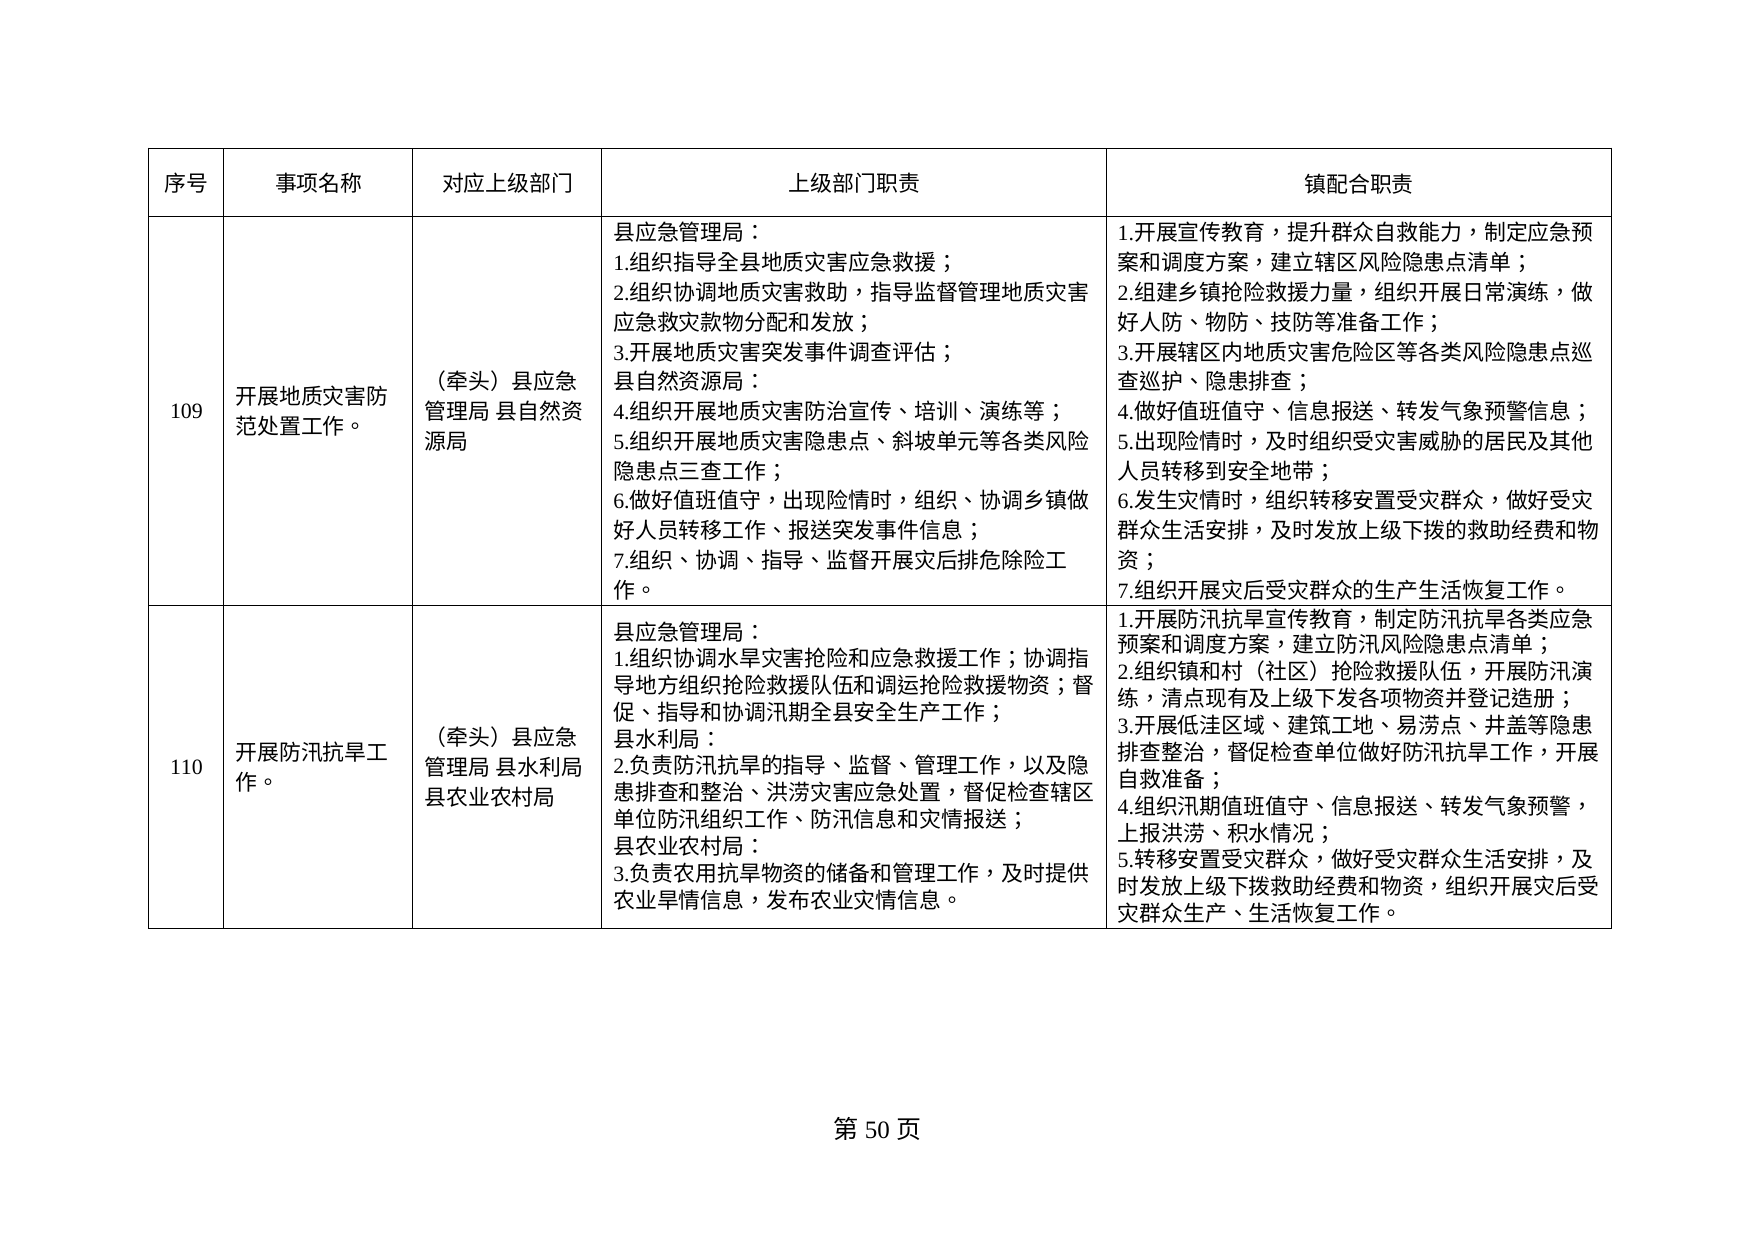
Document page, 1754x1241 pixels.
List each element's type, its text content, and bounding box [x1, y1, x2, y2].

table_header 对应上级部门 [413, 149, 601, 216]
table_cell 109 [149, 217, 223, 604]
table_cell 110 [149, 606, 223, 928]
table_cell （牵头）县应急管理局 县水利局 县农业农村局 [413, 606, 601, 928]
table_cell 1.开展宣传教育，提升群众自救能力，制定应急预案和调度方案，建立辖区风险隐患点清单； 2.组建乡镇抢险救援力量，组织开展日常演练，做好人防、物防、技防等准备工作； 3.开展辖区内地质灾害危险区等各类风险隐患点巡查巡护、隐患排查； 4.做好值班值守、信息报送、转发气象预警信息； 5.出现险情时，及时组织受灾害威胁的居民及其他人员转移到安全地带； 6.发生灾情时，组织转移安置受灾群众，做好受灾群众生活安排，及时发放上级下拨的救助经费和物资； 7.组织开展灾后受灾群众的生产生活恢复工作。 [1107, 217, 1611, 604]
table_header 镇配合职责 [1107, 149, 1611, 216]
table_cell 县应急管理局： 1.组织指导全县地质灾害应急救援； 2.组织协调地质灾害救助，指导监督管理地质灾害应急救灾款物分配和发放； 3.开展地质灾害突发事件调查评估； 县自然资源局： 4.组织开展地质灾害防治宣传、培训、演练等； 5.组织开展地质灾害隐患点、斜坡单元等各类风险隐患点三查工作； 6.做好值班值守，出现险情时，组织、协调乡镇做好人员转移工作、报送突发事件信息； 7.组织、协调、指导、监督开展灾后排危除险工作。 [602, 217, 1106, 604]
table_header 序号 [149, 149, 223, 216]
table_cell 开展防汛抗旱工作。 [224, 606, 412, 928]
table_cell （牵头）县应急管理局 县自然资源局 [413, 217, 601, 604]
table_cell 开展地质灾害防范处置工作。 [224, 217, 412, 604]
table_header 事项名称 [224, 149, 412, 216]
table_cell 1.开展防汛抗旱宣传教育，制定防汛抗旱各类应急预案和调度方案，建立防汛风险隐患点清单； 2.组织镇和村（社区）抢险救援队伍，开展防汛演练，清点现有及上级下发各项物资并登记造册； 3.开展低洼区域、建筑工地、易涝点、井盖等隐患排查整治，督促检查单位做好防汛抗旱工作，开展自救准备； 4.组织汛期值班值守、信息报送、转发气象预警，上报洪涝、积水情况； 5.转移安置受灾群众，做好受灾群众生活安排，及时发放上级下拨救助经费和物资，组织开展灾后受灾群众生产、生活恢复工作。 [1107, 606, 1611, 928]
table_header 上级部门职责 [602, 149, 1106, 216]
table_cell 县应急管理局： 1.组织协调水旱灾害抢险和应急救援工作；协调指导地方组织抢险救援队伍和调运抢险救援物资；督促、指导和协调汛期全县安全生产工作； 县水利局： 2.负责防汛抗旱的指导、监督、管理工作，以及隐患排查和整治、洪涝灾害应急处置，督促检查辖区单位防汛组织工作、防汛信息和灾情报送； 县农业农村局： 3.负责农用抗旱物资的储备和管理工作，及时提供农业旱情信息，发布农业灾情信息。 [602, 606, 1106, 928]
